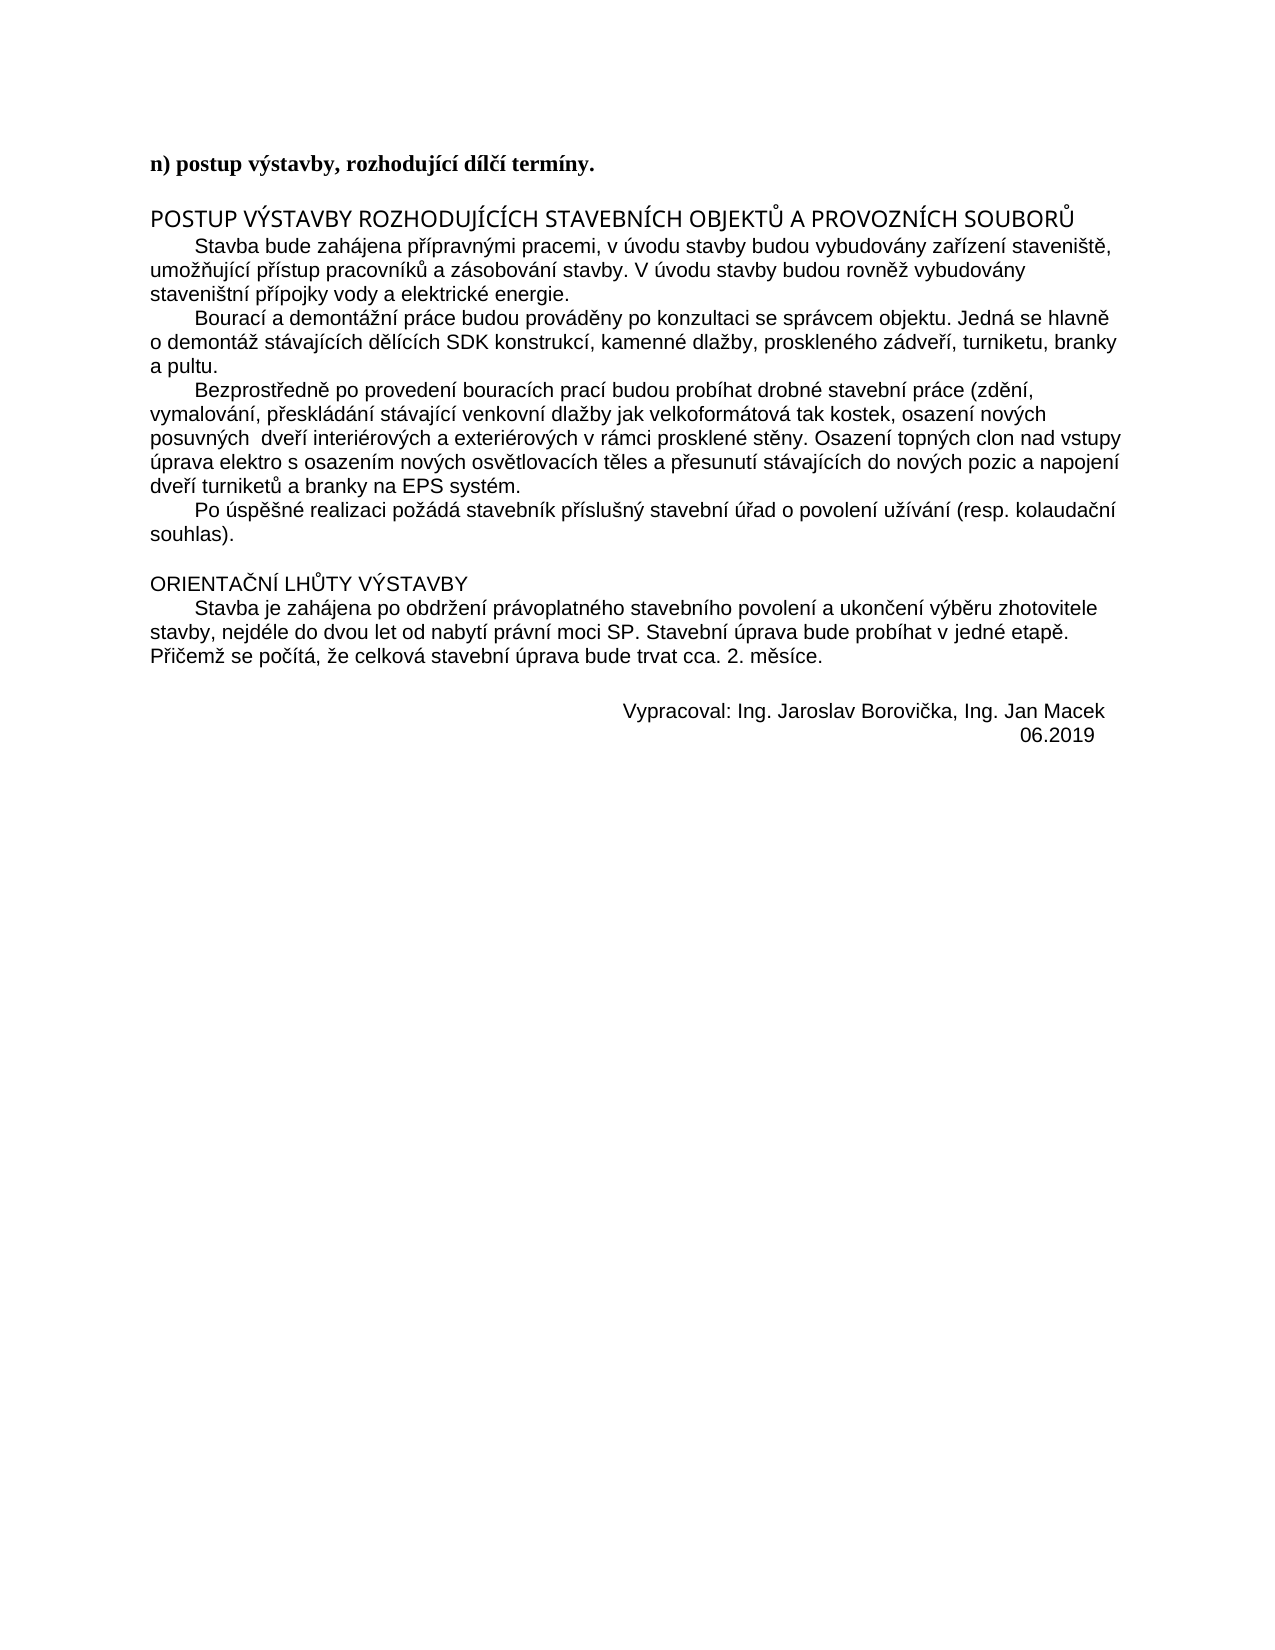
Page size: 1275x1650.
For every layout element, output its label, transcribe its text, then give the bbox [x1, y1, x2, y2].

text Stavba bude zahájena přípravnými pracemi, v úvodu stavby budou vybudovány zařízení staveniště, umožňující přístup pracovníků a zásobování stavby. V úvodu stavby budou rovněž vybudovány staveništní přípojky vody a elektrické energie. [150, 234, 1125, 306]
text Bezprostředně po provedení bouracích prací budou probíhat drobné stavební práce (zdění, vymalování, přeskládání stávající venkovní dlažby jak velkoformátová tak kostek, osazení nových posuvných dveří interiérových a exteriérových v rámci prosklené stěny. Osazení topných clon nad vstupy úprava elektro s osazením nových osvětlovacích těles a přesunutí stávajících do nových pozic a napojení dveří turniketů a branky na EPS systém. [150, 378, 1125, 497]
text n) postup výstavby, rozhodující dílčí termíny. [150, 150, 1125, 176]
text ORIENTAČNÍ LHŮTY VÝSTAVBY [150, 572, 1125, 596]
text Stavba je zahájena po obdržení právoplatného stavebního povolení a ukončení výběru zhotovitele stavby, nejdéle do dvou let od nabytí právní moci SP. Stavební úprava bude probíhat v jedné etapě. Přičemž se počítá, že celková stavební úprava bude trvat cca. 2. měsíce. [150, 596, 1125, 668]
text Po úspěšné realizaci požádá stavebník příslušný stavební úřad o povolení užívání (resp. kolaudační souhlas). [150, 497, 1125, 545]
text Bourací a demontážní práce budou prováděny po konzultaci se správcem objektu. Jedná se hlavně o demontáž stávajících dělících SDK konstrukcí, kamenné dlažby, proskleného zádveří, turniketu, branky a pultu. [150, 306, 1125, 378]
text POSTUP VÝSTAVBY ROZHODUJÍCÍCH STAVEBNÍCH OBJEKTŮ A PROVOZNÍCH SOUBORŮ [150, 203, 1125, 234]
text 06.2019 [150, 723, 1125, 747]
text Vypracoval: Ing. Jaroslav Borovička, Ing. Jan Macek [150, 699, 1125, 723]
